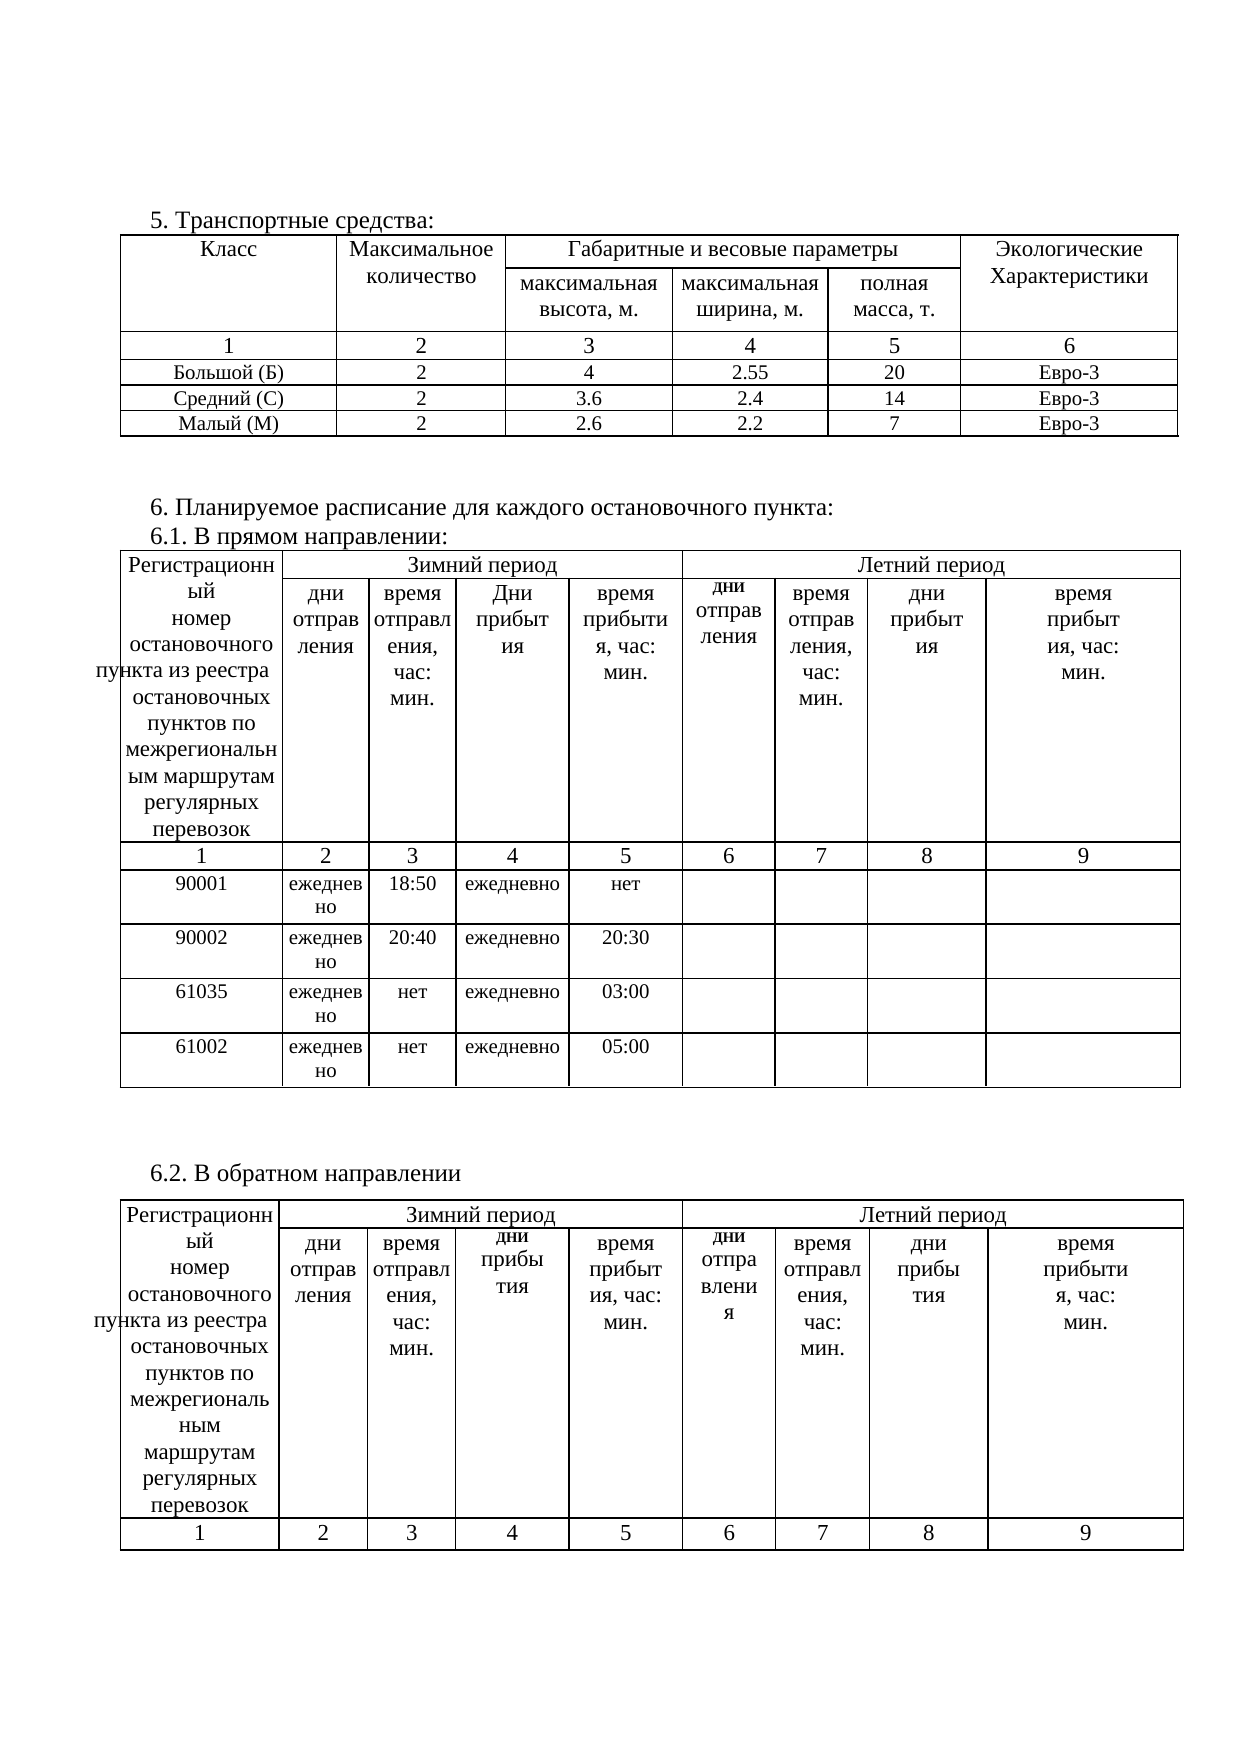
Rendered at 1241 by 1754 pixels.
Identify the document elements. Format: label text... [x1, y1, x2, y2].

table_cell 3 [370, 843, 455, 869]
table_cell 3.6 [506, 386, 672, 410]
table_cell 2 [337, 332, 505, 358]
table_cell Дни прибыт ия [457, 579, 568, 841]
table_cell Малый (М) [121, 411, 336, 435]
table_header Летний период [683, 1201, 1183, 1227]
text 6.2. В обратном направлении [150, 1158, 1090, 1187]
table_cell время прибыти я, час: мин. [570, 579, 682, 841]
table_cell время отправл ения, час: мин. [368, 1229, 455, 1517]
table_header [121, 1201, 278, 1517]
text 6. Планируемое расписание для каждого остановочного пункта: [150, 492, 1090, 521]
table_cell 7 [829, 411, 960, 435]
table_cell время прибыти я, час: мин. [989, 1229, 1183, 1517]
table_cell [776, 871, 867, 923]
table_cell ДНИ прибы тия [456, 1229, 568, 1517]
table_cell 20:40 [370, 925, 455, 978]
table_cell нет [370, 1034, 455, 1086]
table_cell дни прибы тия [870, 1229, 987, 1517]
table_cell полная масса, т. [829, 269, 960, 331]
table_cell 4 [673, 332, 827, 358]
table_cell [683, 925, 774, 978]
table_cell 3 [506, 332, 672, 358]
table_cell 4 [457, 843, 568, 869]
table_cell 5 [570, 843, 682, 869]
table_cell 5 [570, 1519, 682, 1549]
table_cell 20 [829, 360, 960, 384]
table_cell 4 [456, 1519, 568, 1549]
table_cell время отправ ления, час: мин. [776, 579, 867, 841]
table_cell Средний (С) [121, 386, 336, 410]
table_cell 6 [683, 1519, 775, 1549]
table_cell [683, 1034, 774, 1086]
table_cell [776, 925, 867, 978]
table_cell 3 [368, 1519, 455, 1549]
table_cell нет [570, 871, 682, 923]
table_cell [868, 1034, 985, 1086]
text 6.1. В прямом направлении: [150, 521, 1090, 549]
table_cell 6 [961, 332, 1177, 358]
table_cell 90001 [121, 871, 282, 923]
table_cell ежедневно [283, 871, 368, 923]
table_header Габаритные и весовые параметры [506, 236, 960, 267]
table_cell время отправл ения, час: мин. [776, 1229, 869, 1517]
table_cell 2 [337, 360, 505, 384]
table_cell 14 [829, 386, 960, 410]
table_cell [987, 871, 1180, 923]
table_cell 2 [337, 386, 505, 410]
table_cell дни отправ ления [280, 1229, 367, 1517]
table_cell время прибыт ия, час: мин. [570, 1229, 682, 1517]
table_cell 18:50 [370, 871, 455, 923]
table_cell время отправл ения, час: мин. [370, 579, 455, 841]
table_cell 05:00 [570, 1034, 682, 1086]
table_cell 61002 [121, 1034, 282, 1086]
table_cell Евро-3 [961, 360, 1177, 384]
table_cell 2 [283, 843, 368, 869]
table_cell [868, 871, 985, 923]
table_cell [776, 1034, 867, 1086]
table_cell ежедневно [283, 1034, 368, 1086]
table_cell максимальная высота, м. [506, 269, 672, 331]
table_cell 1 [121, 332, 336, 358]
table_cell 7 [776, 843, 867, 869]
table_cell 03:00 [570, 979, 682, 1032]
table_cell 9 [989, 1519, 1183, 1549]
table_cell 8 [870, 1519, 987, 1549]
table_header Летний период [683, 551, 1180, 577]
table_cell ежедневно [457, 979, 568, 1032]
table_cell 2.2 [673, 411, 827, 435]
table_cell ежедневно [283, 925, 368, 978]
table_cell 2.4 [673, 386, 827, 410]
table_cell дни отправ ления [283, 579, 368, 841]
table_cell нет [370, 979, 455, 1032]
table_cell [987, 925, 1180, 978]
table_cell 9 [987, 843, 1180, 869]
table_cell [683, 979, 774, 1032]
table_cell 2 [337, 411, 505, 435]
table_cell время прибыт ия, час: мин. [987, 579, 1180, 841]
table_header Класс [121, 236, 336, 331]
table_cell [987, 1034, 1180, 1086]
table_cell [868, 979, 985, 1032]
table_cell максимальная ширина, м. [673, 269, 827, 331]
table_cell ежедневно [457, 1034, 568, 1086]
table_header Максимальное количество [337, 236, 505, 331]
table_cell Большой (Б) [121, 360, 336, 384]
table_cell 1 [121, 1519, 278, 1549]
text 5. Транспортные средства: [150, 205, 1090, 234]
table_cell 6 [683, 843, 774, 869]
table_cell [776, 979, 867, 1032]
table_cell ежедневно [457, 871, 568, 923]
table_cell 20:30 [570, 925, 682, 978]
table_cell 5 [829, 332, 960, 358]
table_cell 7 [776, 1519, 869, 1549]
table_cell ДНИ отправ ления [683, 579, 774, 841]
table_cell ежедневно [283, 979, 368, 1032]
table_cell 1 [121, 843, 282, 869]
table_cell 2 [280, 1519, 367, 1549]
table_header Регистрационный номер остановочного пункта из реестра остановочных пунктов по межрегиональным маршрутам регулярных перевозок [121, 551, 282, 841]
table_header Экологические Характеристики [961, 236, 1177, 331]
table_cell 4 [506, 360, 672, 384]
table_cell дни прибыт ия [868, 579, 985, 841]
table_header Зимний период [280, 1201, 682, 1227]
table_cell 8 [868, 843, 985, 869]
table_cell ежедневно [457, 925, 568, 978]
table_cell 2.55 [673, 360, 827, 384]
table_cell 61035 [121, 979, 282, 1032]
table_cell ДНИ отпра влени я [683, 1229, 775, 1517]
table_header Зимний период [283, 551, 682, 577]
table_cell Евро-3 [961, 386, 1177, 410]
table_cell 2.6 [506, 411, 672, 435]
table_cell Евро-3 [961, 411, 1177, 435]
table_cell [868, 925, 985, 978]
table_cell 90002 [121, 925, 282, 978]
table_cell [683, 871, 774, 923]
table_cell [987, 979, 1180, 1032]
